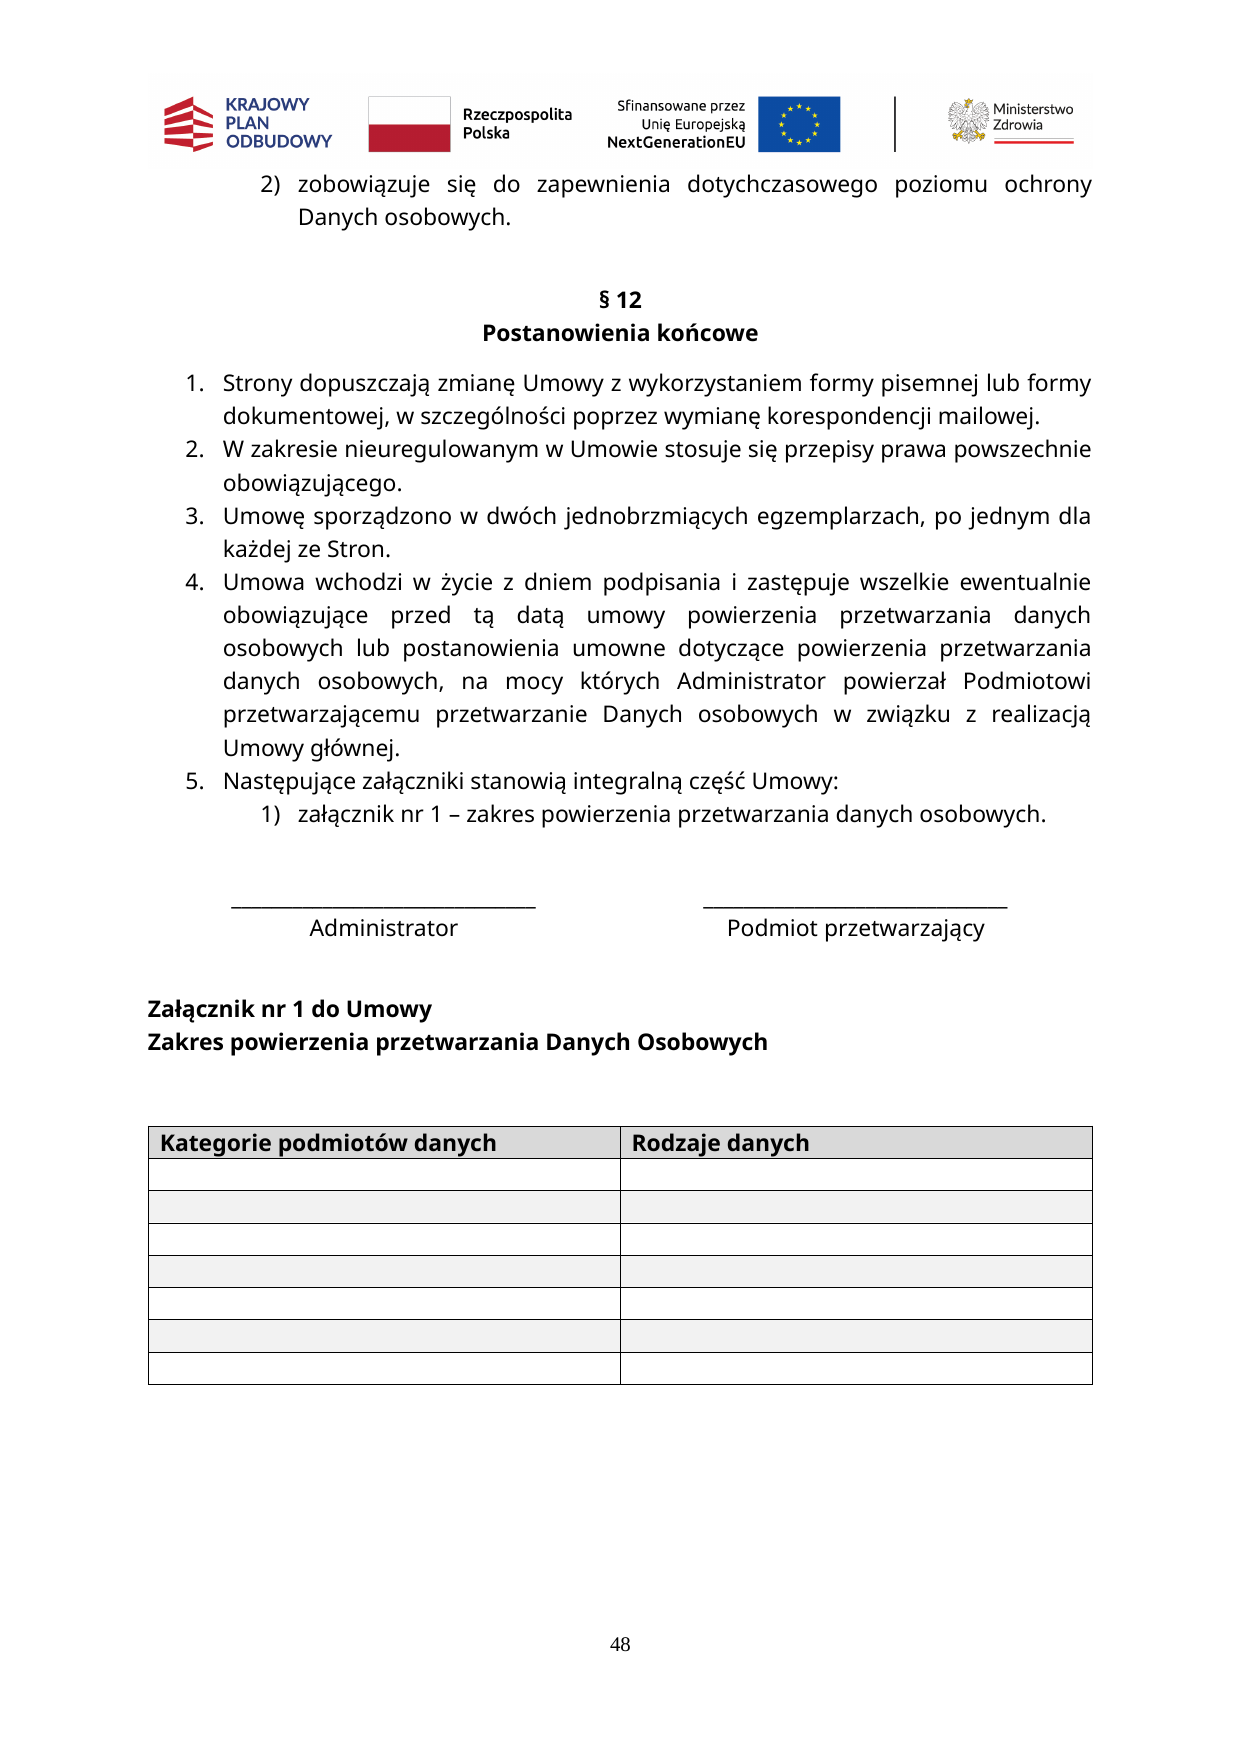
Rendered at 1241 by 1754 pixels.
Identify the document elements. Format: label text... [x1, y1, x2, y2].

text § 12 Postanowienia końcowe [148, 284, 1092, 348]
table_cell [149, 1320, 620, 1352]
list Umowę sporządzono w dwóch jednobrzmiących egzemplarzach, po jednym dla każdej ze Stron. [185, 499, 1092, 564]
list Strony dopuszczają zmianę Umowy z wykorzystaniem formy pisemnej lub formy dokumentowej, w szczególności poprzez wymianę korespondencji mailowej. [185, 367, 1092, 431]
table_cell [621, 1159, 1092, 1190]
list załącznik nr 1 – zakres powierzenia przetwarzania danych osobowych. [260, 798, 1092, 829]
table_cell [149, 1159, 620, 1190]
table_cell [621, 1353, 1092, 1384]
table_cell [149, 1353, 620, 1384]
table_cell [621, 1224, 1092, 1255]
table_cell [621, 1320, 1092, 1352]
table_header Rodzaje danych [621, 1127, 1092, 1158]
table_cell [621, 1288, 1092, 1319]
table_cell [621, 1256, 1092, 1287]
table_cell [149, 1288, 620, 1319]
table_header ______________________________ Podmiot przetwarzający [620, 881, 1092, 943]
table_cell [621, 1191, 1092, 1222]
table_cell [149, 1191, 620, 1222]
text Załącznik nr 1 do Umowy Zakres powierzenia przetwarzania Danych Osobowych [148, 993, 1092, 1057]
table_header ______________________________ Administrator [148, 881, 620, 943]
list Umowa wchodzi w życie z dniem podpisania i zastępuje wszelkie ewentualnie obowiązujące przed tą datą umowy powierzenia przetwarzania danych osobowych lub postanowienia umowne dotyczące powierzenia przetwarzania danych osobowych, na mocy których Administrator powierzał Podmiotowi przetwarzającemu przetwarzanie Danych osobowych w związku z realizacją Umowy głównej. [185, 566, 1092, 763]
table_cell [149, 1256, 620, 1287]
list W zakresie nieuregulowanym w Umowie stosuje się przepisy prawa powszechnie obowiązującego. [185, 433, 1092, 498]
list zobowiązuje się do zapewnienia dotychczasowego poziomu ochrony Danych osobowych. [260, 169, 1092, 232]
picture [147, 73, 1093, 169]
table_header Kategorie podmiotów danych [149, 1127, 620, 1158]
table_cell [149, 1224, 620, 1255]
list Następujące załączniki stanowią integralną część Umowy: [185, 764, 1092, 796]
